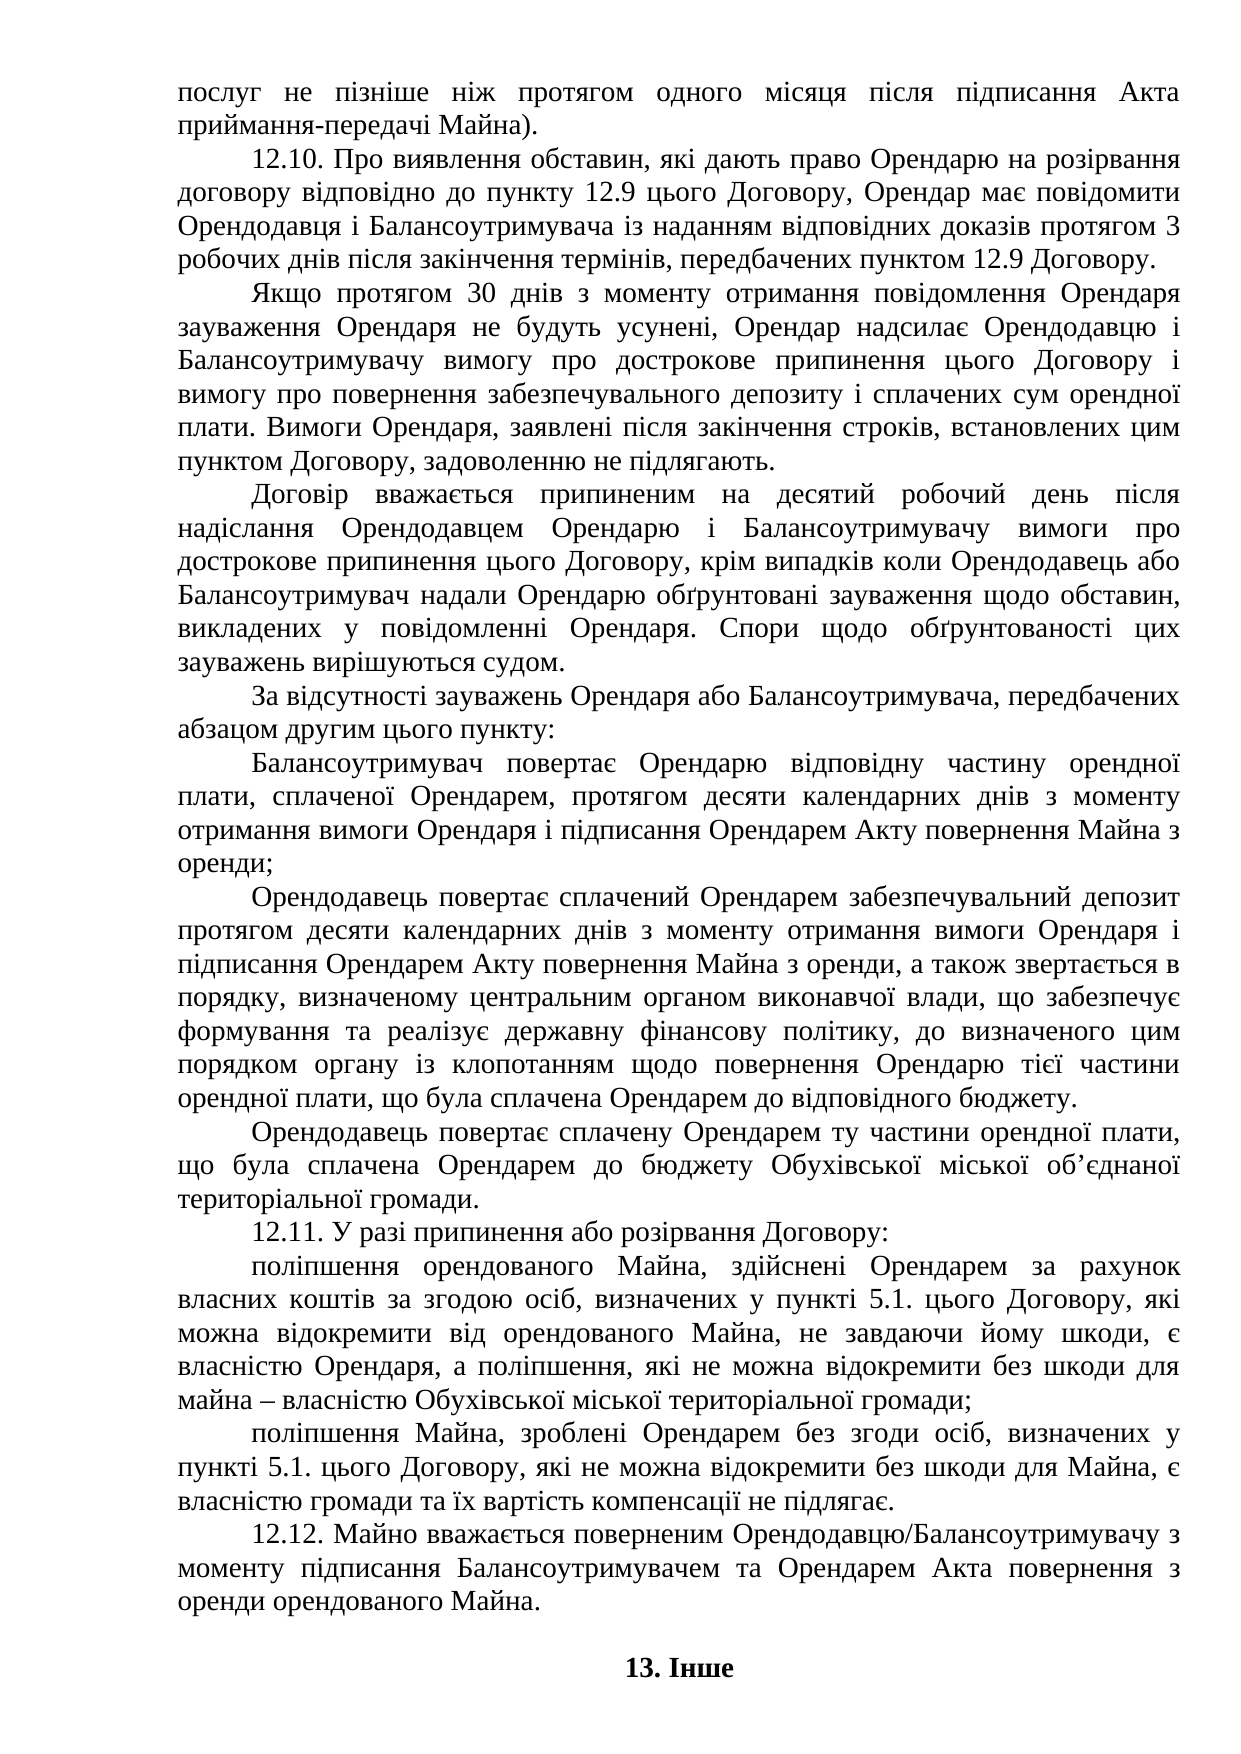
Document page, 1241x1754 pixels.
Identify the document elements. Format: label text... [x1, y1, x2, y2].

text поліпшення Майна, зроблені Орендарем без згоди осіб, визначених у пункті 5.1. цього Договору, які не можна відокремити без шкоди для Майна, є власністю громади та їх вартість компенсації не підлягає. [177, 1416, 1181, 1516]
text поліпшення орендованого Майна, здійснені Орендарем за рахунок власних коштів за згодою осіб, визначених у пункті 5.1. цього Договору, які можна відокремити від орендованого Майна, не завдаючи йому шкоди, є власністю Орендаря, а поліпшення, які не можна відокремити без шкоди для майна – власністю Обухівської міської територіальної громади; [177, 1248, 1181, 1416]
text Орендодавець повертає сплачену Орендарем ту частини орендної плати, що була сплачена Орендарем до бюджету Обухівської міської об’єднаної територіальної громади. [177, 1114, 1181, 1214]
text 12.12. Майно вважається поверненим Орендодавцю/Балансоутримувачу з моменту підписання Балансоутримувачем та Орендарем Акта повернення з оренди орендованого Майна. [177, 1516, 1181, 1617]
text 13. Інше [177, 1650, 1181, 1684]
text Договір вважається припиненим на десятий робочий день після надіслання Орендодавцем Орендарю і Балансоутримувачу вимоги про дострокове припинення цього Договору, крім випадків коли Орендодавець або Балансоутримувач надали Орендарю обґрунтовані зауваження щодо обставин, викладених у повідомленні Орендаря. Спори щодо обґрунтованості цих зауважень вирішуються судом. [177, 476, 1181, 678]
text За відсутності зауважень Орендаря або Балансоутримувача, передбачених абзацом другим цього пункту: [177, 678, 1181, 745]
text Орендодавець повертає сплачений Орендарем забезпечувальний депозит протягом десяти календарних днів з моменту отримання вимоги Орендаря і підписання Орендарем Акту повернення Майна з оренди, а також звертається в порядку, визначеному центральним органом виконавчої влади, що забезпечує формування та реалізує державну фінансову політику, до визначеного цим порядком органу із клопотанням щодо повернення Орендарю тієї частини орендної плати, що була сплачена Орендарем до відповідного бюджету. [177, 879, 1181, 1114]
text Якщо протягом 30 днів з моменту отримання повідомлення Орендаря зауваження Орендаря не будуть усунені, Орендар надсилає Орендодавцю і Балансоутримувачу вимогу про дострокове припинення цього Договору і вимогу про повернення забезпечувального депозиту і сплачених сум орендної плати. Вимоги Орендаря, заявлені після закінчення строків, встановлених цим пунктом Договору, задоволенню не підлягають. [177, 275, 1181, 476]
text 12.10. Про виявлення обставин, які дають право Орендарю на розірвання договору відповідно до пункту 12.9 цього Договору, Орендар має повідомити Орендодавця і Балансоутримувача із наданням відповідних доказів протягом 3 робочих днів після закінчення термінів, передбачених пунктом 12.9 Договору. [177, 141, 1181, 275]
text 12.11. У разі припинення або розірвання Договору: [177, 1214, 1181, 1248]
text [177, 74, 1181, 141]
text Балансоутримувач повертає Орендарю відповідну частину орендної плати, сплаченої Орендарем, протягом десяти календарних днів з моменту отримання вимоги Орендаря і підписання Орендарем Акту повернення Майна з оренди; [177, 745, 1181, 879]
